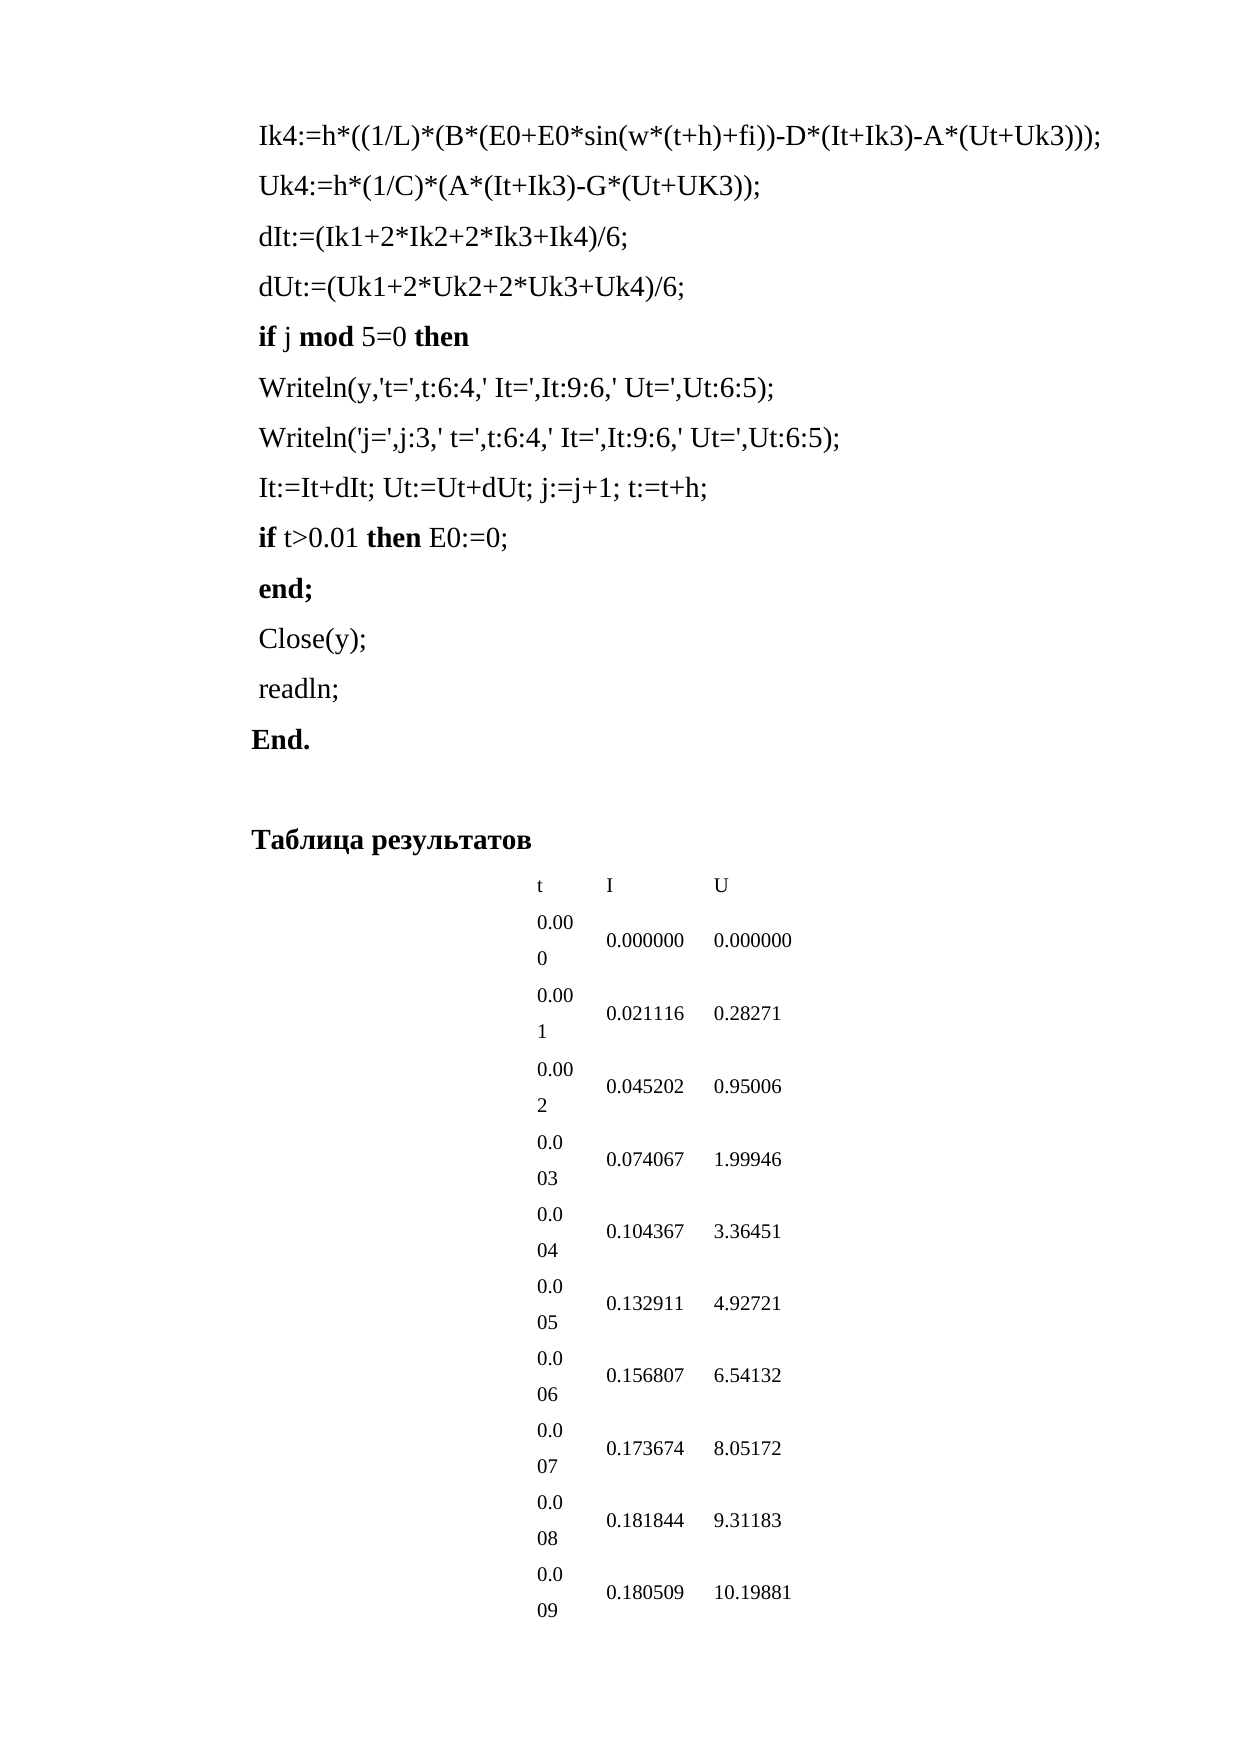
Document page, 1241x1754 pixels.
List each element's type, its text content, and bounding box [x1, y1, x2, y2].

table_cell 3.36451 [703, 1202, 803, 1274]
table_cell 8.05172 [703, 1418, 803, 1490]
text Ik4:=h*((1/L)*(B*(E0+E0*sin(w*(t+h)+fi))-D*(It+Ik3)-A*(Ut+Uk3))); [177, 118, 1152, 152]
table_cell 0.132911 [595, 1274, 702, 1346]
text readln; [177, 672, 1152, 705]
table_cell 0.008 [526, 1490, 595, 1562]
table_cell 0.156807 [595, 1346, 702, 1418]
table_cell 0.006 [526, 1346, 595, 1418]
table_header I [595, 873, 702, 910]
table_cell 0.95006 [703, 1056, 803, 1130]
text Writeln(y,'t=',t:6:4,' It=',It:9:6,' Ut=',Ut:6:5); [177, 370, 1152, 403]
table_cell 0.104367 [595, 1202, 702, 1274]
text dUt:=(Uk1+2*Uk2+2*Uk3+Uk4)/6; [177, 269, 1152, 303]
text if j mod 5=0 then [177, 319, 1152, 353]
text It:=It+dIt; Ut:=Ut+dUt; j:=j+1; t:=t+h; [177, 470, 1152, 504]
table_cell 0.021116 [595, 983, 702, 1056]
text dIt:=(Ik1+2*Ik2+2*Ik3+Ik4)/6; [177, 219, 1152, 252]
text Close(y); [177, 621, 1152, 655]
text if t>0.01 then E0:=0; [177, 521, 1152, 554]
text Writeln('j=',j:3,' t=',t:6:4,' It=',It:9:6,' Ut=',Ut:6:5); [177, 420, 1152, 453]
table_cell 0.002 [526, 1056, 595, 1130]
table_cell 0.005 [526, 1274, 595, 1346]
table_cell 0.173674 [595, 1418, 702, 1490]
table_cell 0.004 [526, 1202, 595, 1274]
table_cell 1.99946 [703, 1130, 803, 1202]
table_cell 0.180509 [595, 1562, 702, 1634]
table_cell 0.000000 [595, 910, 702, 983]
table_cell 0.007 [526, 1418, 595, 1490]
table_cell 0.000000 [703, 910, 803, 983]
text Uk4:=h*(1/C)*(A*(It+Ik3)-G*(Ut+UK3)); [177, 168, 1152, 202]
table_cell 0.074067 [595, 1130, 702, 1202]
table_cell 0.28271 [703, 983, 803, 1056]
table_header t [526, 873, 595, 910]
table_cell 0.045202 [595, 1056, 702, 1130]
table_cell 0.003 [526, 1130, 595, 1202]
table_cell 10.19881 [703, 1562, 803, 1634]
table_cell 4.92721 [703, 1274, 803, 1346]
text End. [177, 722, 1152, 755]
text Таблица результатов [177, 822, 1152, 856]
table_cell 6.54132 [703, 1346, 803, 1418]
table_cell 0.000 [526, 910, 595, 983]
table_header U [703, 873, 803, 910]
table_cell 9.31183 [703, 1490, 803, 1562]
table_cell 0.009 [526, 1562, 595, 1634]
table_cell 0.001 [526, 983, 595, 1056]
table_cell 0.181844 [595, 1490, 702, 1562]
text end; [177, 571, 1152, 604]
